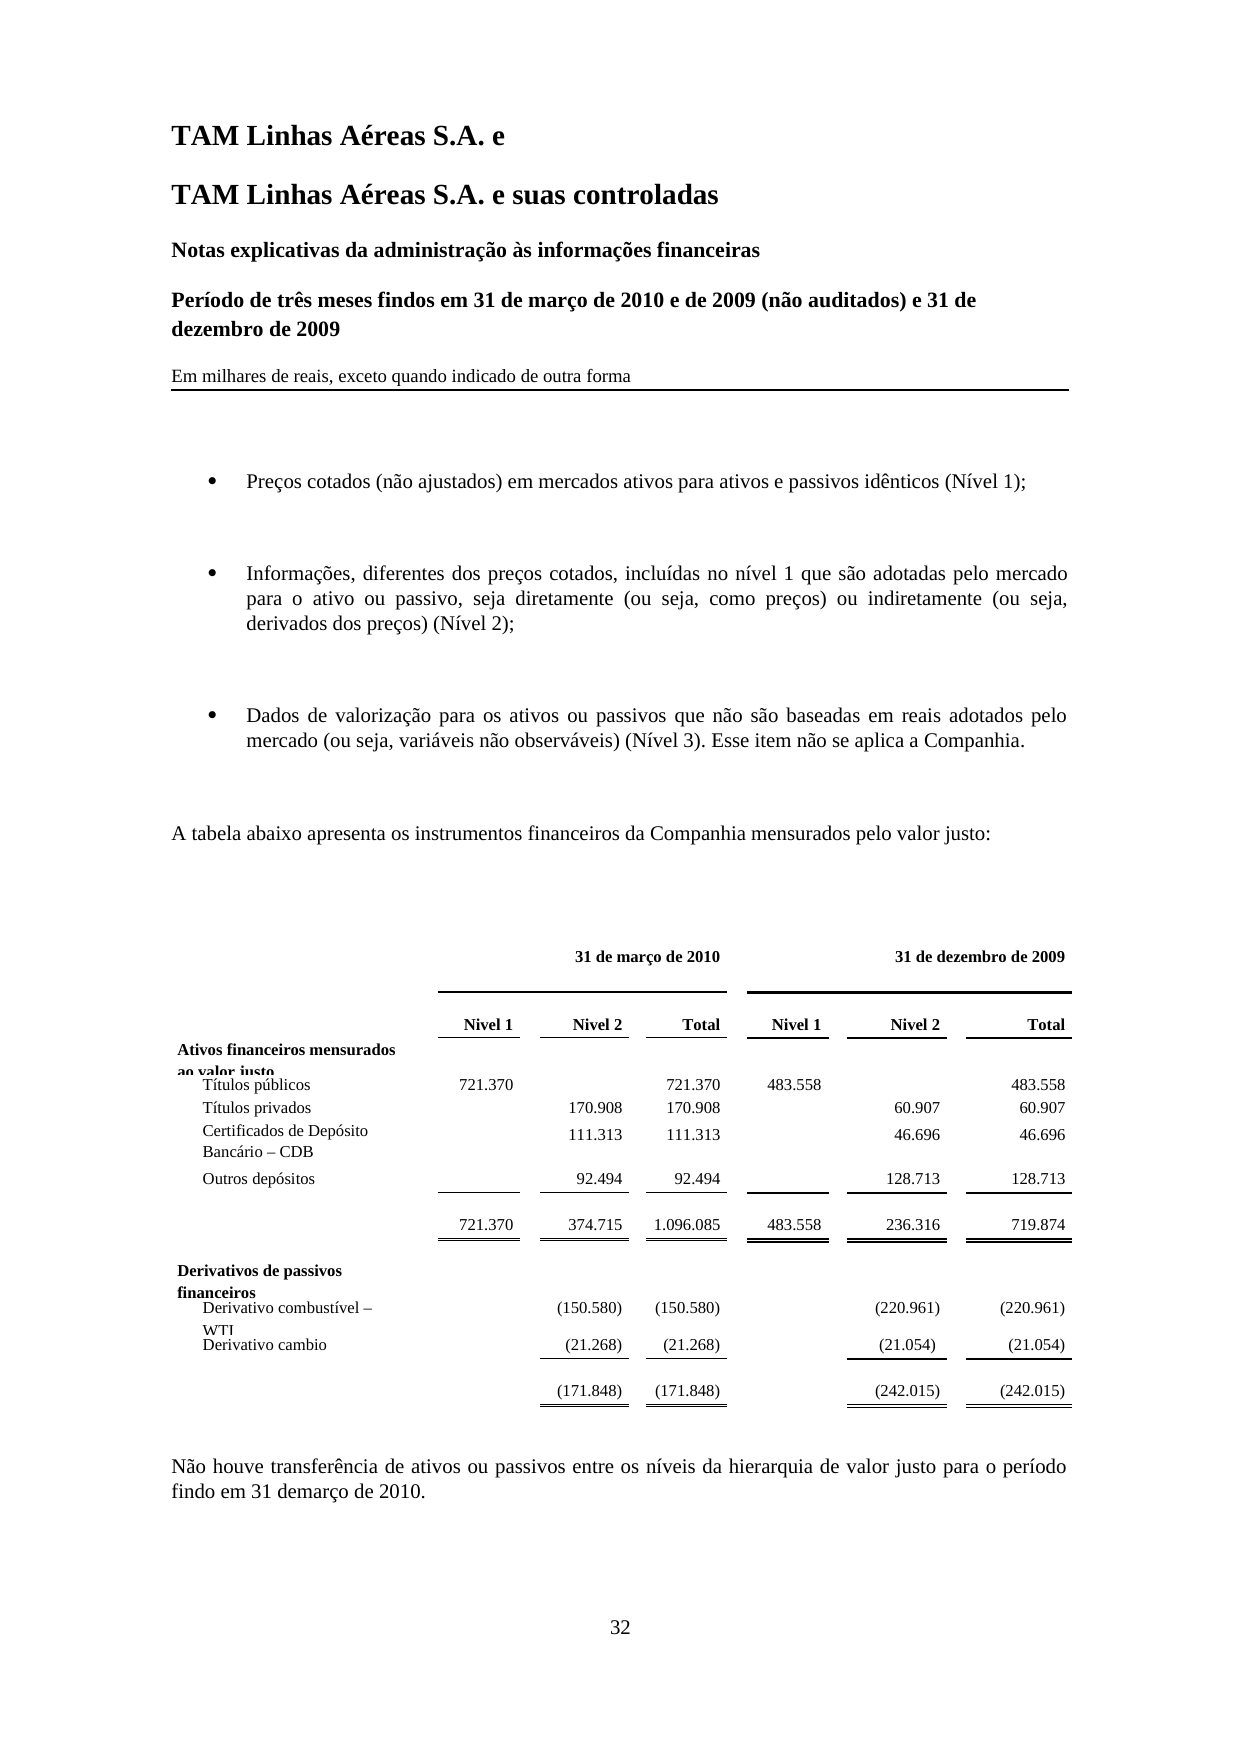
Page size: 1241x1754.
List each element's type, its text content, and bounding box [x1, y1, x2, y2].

list Dados de valorização para os ativos ou passivos que não são baseadas em reais adotados pelo mercado (ou seja, variáveis não observáveis) (Nível 3). Esse item não se aplica a Companhia. [209, 703, 1069, 752]
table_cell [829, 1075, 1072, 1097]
list Informações, diferentes dos preços cotados, incluídas no nível 1 que são adotadas pelo mercado para o ativo ou passivo, seja diretamente (ou seja, como preços) ou indiretamente (ou seja, derivados dos preços) (Nível 2); [209, 561, 1069, 635]
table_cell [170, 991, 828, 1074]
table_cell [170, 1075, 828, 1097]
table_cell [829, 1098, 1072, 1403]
list Preços cotados (não ajustados) em mercados ativos para ativos e passivos idênticos (Nível 1); [209, 468, 1069, 493]
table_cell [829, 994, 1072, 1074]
text A tabela abaixo apresenta os instrumentos financeiros da Companhia mensurados pelo valor justo: [171, 820, 1069, 844]
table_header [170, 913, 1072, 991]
text Não houve transferência de ativos ou passivos entre os níveis da hierarquia de valor justo para o período findo em . [171, 1454, 1069, 1503]
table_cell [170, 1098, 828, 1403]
